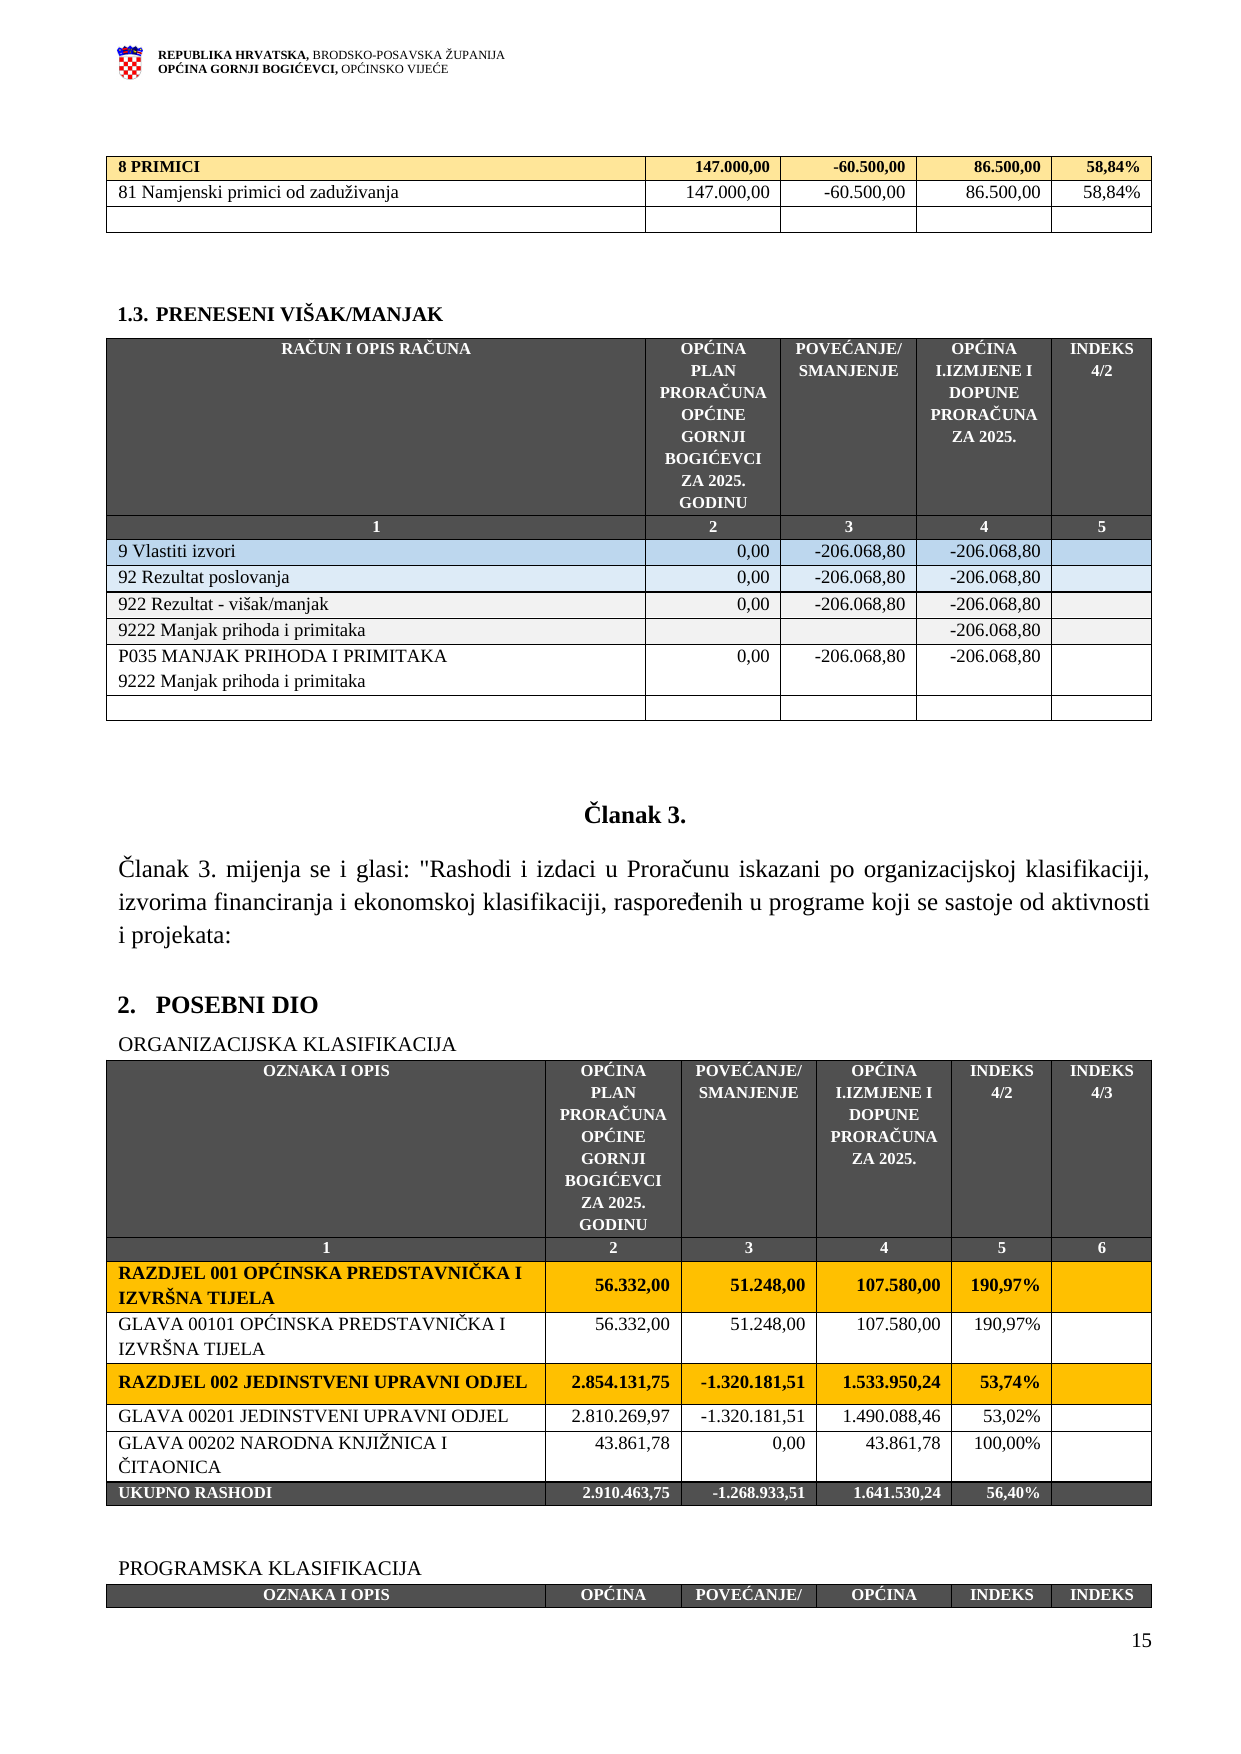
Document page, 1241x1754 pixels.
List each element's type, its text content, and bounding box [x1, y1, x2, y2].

table_cell 2.854.131,75 [546, 1364, 681, 1404]
table_cell 2.910.463,75 [546, 1483, 681, 1505]
table_cell 1 [107, 516, 645, 539]
table_cell -206.068,80 [917, 566, 1051, 591]
table_cell [1052, 645, 1151, 694]
table_cell 3 [781, 516, 916, 539]
table_cell -206.068,80 [781, 566, 916, 591]
text Članak 3. mijenja se i glasi: "Rashodi i izdaci u Proračunu iskazani po organizacijskoj klasifikaciji, izvorima financiranja i ekonomskoj klasifikaciji, raspoređenih u programe koji se sastoje od aktivnosti i projekata: [118, 854, 1152, 949]
table_cell RAZDJEL 002 JEDINSTVENI UPRAVNI ODJEL [107, 1364, 545, 1404]
table_cell 190,97% [952, 1313, 1051, 1363]
table_cell 3 [682, 1238, 816, 1261]
table_header INDEKS 4/2 [1052, 339, 1151, 515]
text PROGRAMSKA KLASIFIKACIJA [118, 1556, 1152, 1580]
table_cell [781, 619, 916, 644]
table_cell 1 [107, 1238, 545, 1261]
table_cell 190,97% [952, 1262, 1051, 1312]
table_cell 2 [646, 516, 780, 539]
table_cell 0,00 [646, 645, 780, 694]
table_cell [1052, 207, 1151, 232]
table_header INDEKS 4/3 [1052, 1585, 1151, 1607]
table_cell -1.268.933,51 [682, 1483, 816, 1505]
table_cell -206.068,80 [917, 619, 1051, 644]
table_header OPĆINA PLAN PRORAČUNA OPĆINE GORNJI BOGIĆEVCI ZA 2025. GODINU [546, 1061, 681, 1237]
table_cell 58,84% [1052, 181, 1151, 206]
table_cell 147.000,00 [646, 181, 780, 206]
table_cell -206.068,80 [781, 593, 916, 617]
table_cell [1052, 1262, 1151, 1312]
table_cell [781, 696, 916, 720]
table_cell 92 Rezultat poslovanja [107, 566, 645, 591]
table_cell -206.068,80 [917, 593, 1051, 617]
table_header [546, 1585, 681, 1607]
table_cell 4 [817, 1238, 951, 1261]
table_cell 0,00 [646, 566, 780, 591]
table_cell -60.500,00 [781, 181, 916, 206]
table_cell 43.861,78 [546, 1432, 681, 1481]
table_cell 56.332,00 [546, 1313, 681, 1363]
table_cell [917, 207, 1051, 232]
table_cell -206.068,80 [781, 645, 916, 694]
table_cell [107, 207, 645, 232]
table_cell 5 [1052, 516, 1151, 539]
table_cell 2.810.269,97 [546, 1405, 681, 1431]
table_header POVEĆANJE/SMANJENJE [682, 1061, 816, 1237]
table_cell [1052, 1483, 1151, 1505]
table_cell 1.533.950,24 [817, 1364, 951, 1404]
table_cell 0,00 [646, 593, 780, 617]
table_cell [1052, 696, 1151, 720]
table_cell 6 [1052, 1238, 1151, 1261]
table_cell [1052, 1405, 1151, 1431]
table_header OPĆINA I.IZMJENE I DOPUNE PRORAČUNA ZA 2025. [817, 1061, 951, 1237]
table_cell 107.580,00 [817, 1313, 951, 1363]
table_cell 53,02% [952, 1405, 1051, 1431]
table_cell [1052, 540, 1151, 565]
table_cell 43.861,78 [817, 1432, 951, 1481]
table_cell RAZDJEL 001 OPĆINSKA PREDSTAVNIČKA I IZVRŠNA TIJELA [107, 1262, 545, 1312]
table_header POVEĆANJE/SMANJENJE [781, 339, 916, 515]
table_header OZNAKA I OPIS [107, 1061, 545, 1237]
table_cell [646, 207, 780, 232]
table_cell 8 PRIMICI [107, 157, 645, 180]
table_cell [1052, 1364, 1151, 1404]
table_cell GLAVA 00101 OPĆINSKA PREDSTAVNIČKA I IZVRŠNA TIJELA [107, 1313, 545, 1363]
table_header OPĆINA I.IZMJENE I DOPUNE PRORAČUNA ZA 2025. [917, 339, 1051, 515]
table_cell [1052, 619, 1151, 644]
table_cell [1052, 1432, 1151, 1481]
table_cell 9 Vlastiti izvori [107, 540, 645, 565]
table_cell 1.490.088,46 [817, 1405, 951, 1431]
table_cell 107.580,00 [817, 1262, 951, 1312]
table_cell 51.248,00 [682, 1313, 816, 1363]
table_cell [1052, 566, 1151, 591]
table_cell 922 Rezultat - višak/manjak [107, 593, 645, 617]
subtitle POSEBNI DIO [117, 991, 1152, 1019]
table_header POVEĆANJE/SMANJENJE [682, 1585, 816, 1607]
subtitle PRENESENI VIŠAK/MANJAK [117, 302, 1152, 326]
table_cell 56,40% [952, 1483, 1051, 1505]
table_cell [1052, 593, 1151, 617]
table_cell -1.320.181,51 [682, 1364, 816, 1404]
table_cell [1052, 1313, 1151, 1363]
table_cell 5 [952, 1238, 1051, 1261]
table_cell 56.332,00 [546, 1262, 681, 1312]
text Članak 3. [118, 800, 1152, 829]
table_cell -206.068,80 [781, 540, 916, 565]
table_header INDEKS 4/2 [952, 1585, 1051, 1607]
table_cell 86.500,00 [917, 157, 1051, 180]
table_cell 0,00 [682, 1432, 816, 1481]
table_cell [646, 696, 780, 720]
table_cell [781, 207, 916, 232]
table_cell 86.500,00 [917, 181, 1051, 206]
table_cell 2 [546, 1238, 681, 1261]
table_header OZNAKA I OPIS [107, 1585, 545, 1607]
table_header INDEKS 4/2 [952, 1061, 1051, 1237]
table_cell GLAVA 00202 NARODNA KNJIŽNICA I ČITAONICA [107, 1432, 545, 1481]
table_cell [646, 619, 780, 644]
table_cell P035 MANJAK PRIHODA I PRIMITAKA 9222 Manjak prihoda i primitaka [107, 645, 645, 694]
table_cell UKUPNO RASHODI [107, 1483, 545, 1505]
table_cell 81 Namjenski primici od zaduživanja [107, 181, 645, 206]
table_cell -206.068,80 [917, 540, 1051, 565]
table_cell 9222 Manjak prihoda i primitaka [107, 619, 645, 644]
table_cell [917, 696, 1051, 720]
table_cell -206.068,80 [917, 645, 1051, 694]
table_cell -60.500,00 [781, 157, 916, 180]
table_cell 4 [917, 516, 1051, 539]
picture [116, 44, 143, 80]
table_cell 51.248,00 [682, 1262, 816, 1312]
table_cell 1.641.530,24 [817, 1483, 951, 1505]
text ORGANIZACIJSKA KLASIFIKACIJA [118, 1032, 1152, 1056]
table_cell -1.320.181,51 [682, 1405, 816, 1431]
table_header OPĆINA PLAN PRORAČUNA OPĆINE GORNJI BOGIĆEVCI ZA 2025. GODINU [646, 339, 780, 515]
table_cell 147.000,00 [646, 157, 780, 180]
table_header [817, 1585, 951, 1607]
table_cell 0,00 [646, 540, 780, 565]
table_cell 100,00% [952, 1432, 1051, 1481]
table_cell 53,74% [952, 1364, 1051, 1404]
table_header RAČUN I OPIS RAČUNA [107, 339, 645, 515]
table_cell 58,84% [1052, 157, 1151, 180]
table_cell GLAVA 00201 JEDINSTVENI UPRAVNI ODJEL [107, 1405, 545, 1431]
table_cell [107, 696, 645, 720]
table_header INDEKS 4/3 [1052, 1061, 1151, 1237]
